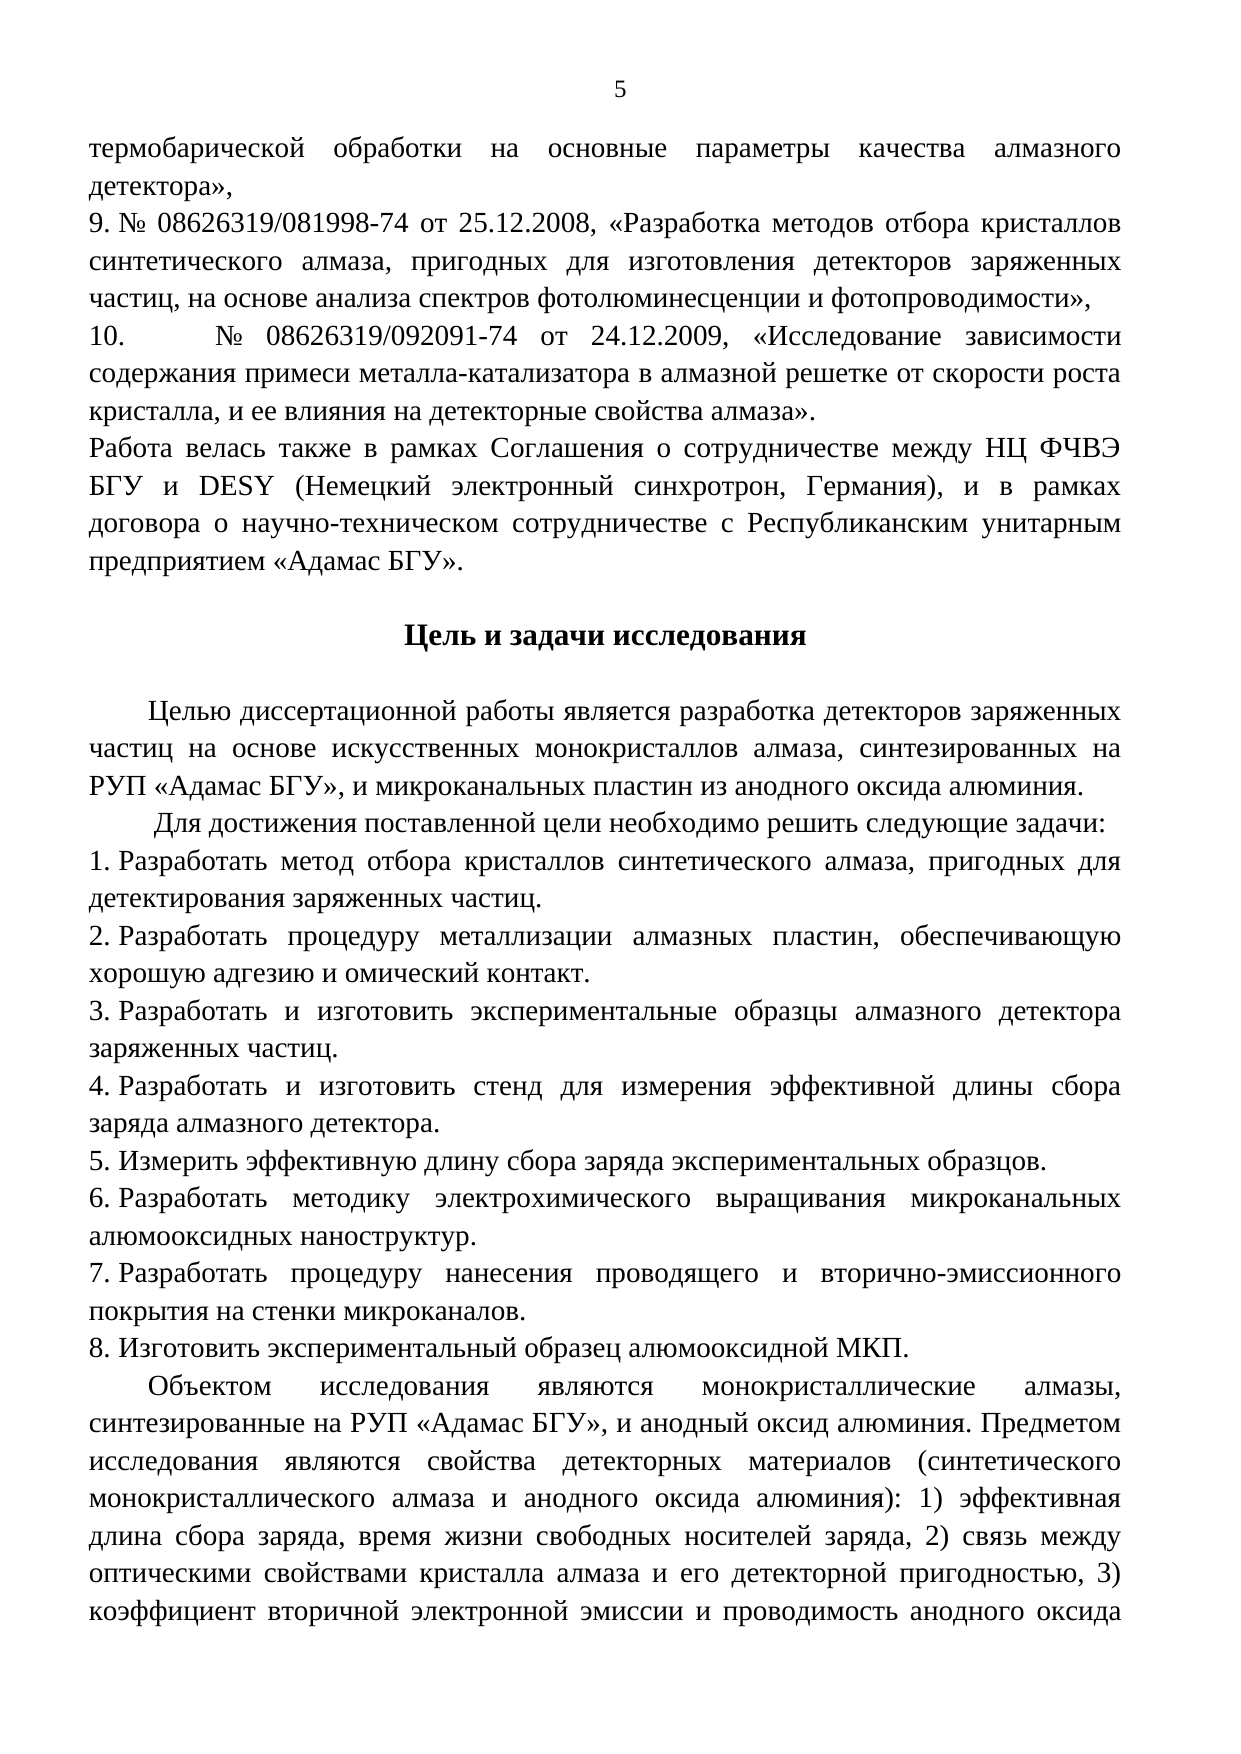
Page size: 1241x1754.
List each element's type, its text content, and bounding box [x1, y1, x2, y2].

list Разработать и изготовить стенд для измерения эффективной длины сбора заряда алмазного детектора. [88, 1065, 1122, 1140]
list Разработать и изготовить экспериментальные образцы алмазного детектора заряженных частиц. [88, 990, 1122, 1065]
text Для достижения поставленной цели необходимо решить следующие задачи: [88, 803, 1122, 840]
list № 08626319/081998-74 от 25.12.2008, «Разработка методов отбора кристаллов синтетического алмаза, пригодных для изготовления детекторов заряженных частиц, на основе анализа спектров фотолюминесценции и фотопроводимости», [88, 203, 1122, 315]
list Разработать метод отбора кристаллов синтетического алмаза, пригодных для детектирования заряженных частиц. [88, 840, 1122, 915]
list Изготовить экспериментальный образец алюмооксидной МКП. [88, 1328, 1122, 1365]
text Работа велась также в рамках Соглашения о сотрудничестве между НЦ ФЧВЭ БГУ и DESY (Немецкий электронный синхротрон, Германия), и в рамках договора о научно-техническом сотрудничестве с Республиканским унитарным предприятием «Адамас БГУ». [88, 428, 1122, 578]
text Целью диссертационной работы является разработка детекторов заряженных частиц на основе искусственных монокристаллов алмаза, синтезированных на РУП «Адамас БГУ», и микроканальных пластин из анодного оксида алюминия. [88, 690, 1122, 803]
list Разработать методику электрохимического выращивания микроканальных алюмооксидных наноструктур. [88, 1178, 1122, 1253]
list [88, 128, 1122, 203]
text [88, 1365, 1122, 1628]
list Измерить эффективную длину сбора заряда экспериментальных образцов. [88, 1140, 1122, 1178]
list Разработать процедуру нанесения проводящего и вторично-эмиссионного покрытия на стенки микроканалов. [88, 1253, 1122, 1328]
text Цель и задачи исследования [88, 615, 1122, 653]
list № 08626319/092091-74 от 24.12.2009, «Исследование зависимости содержания примеси металла-катализатора в алмазной решетке от скорости роста кристалла, и ее влияния на детекторные свойства алмаза». [88, 315, 1122, 428]
list Разработать процедуру металлизации алмазных пластин, обеспечивающую хорошую адгезию и омический контакт. [88, 915, 1122, 990]
